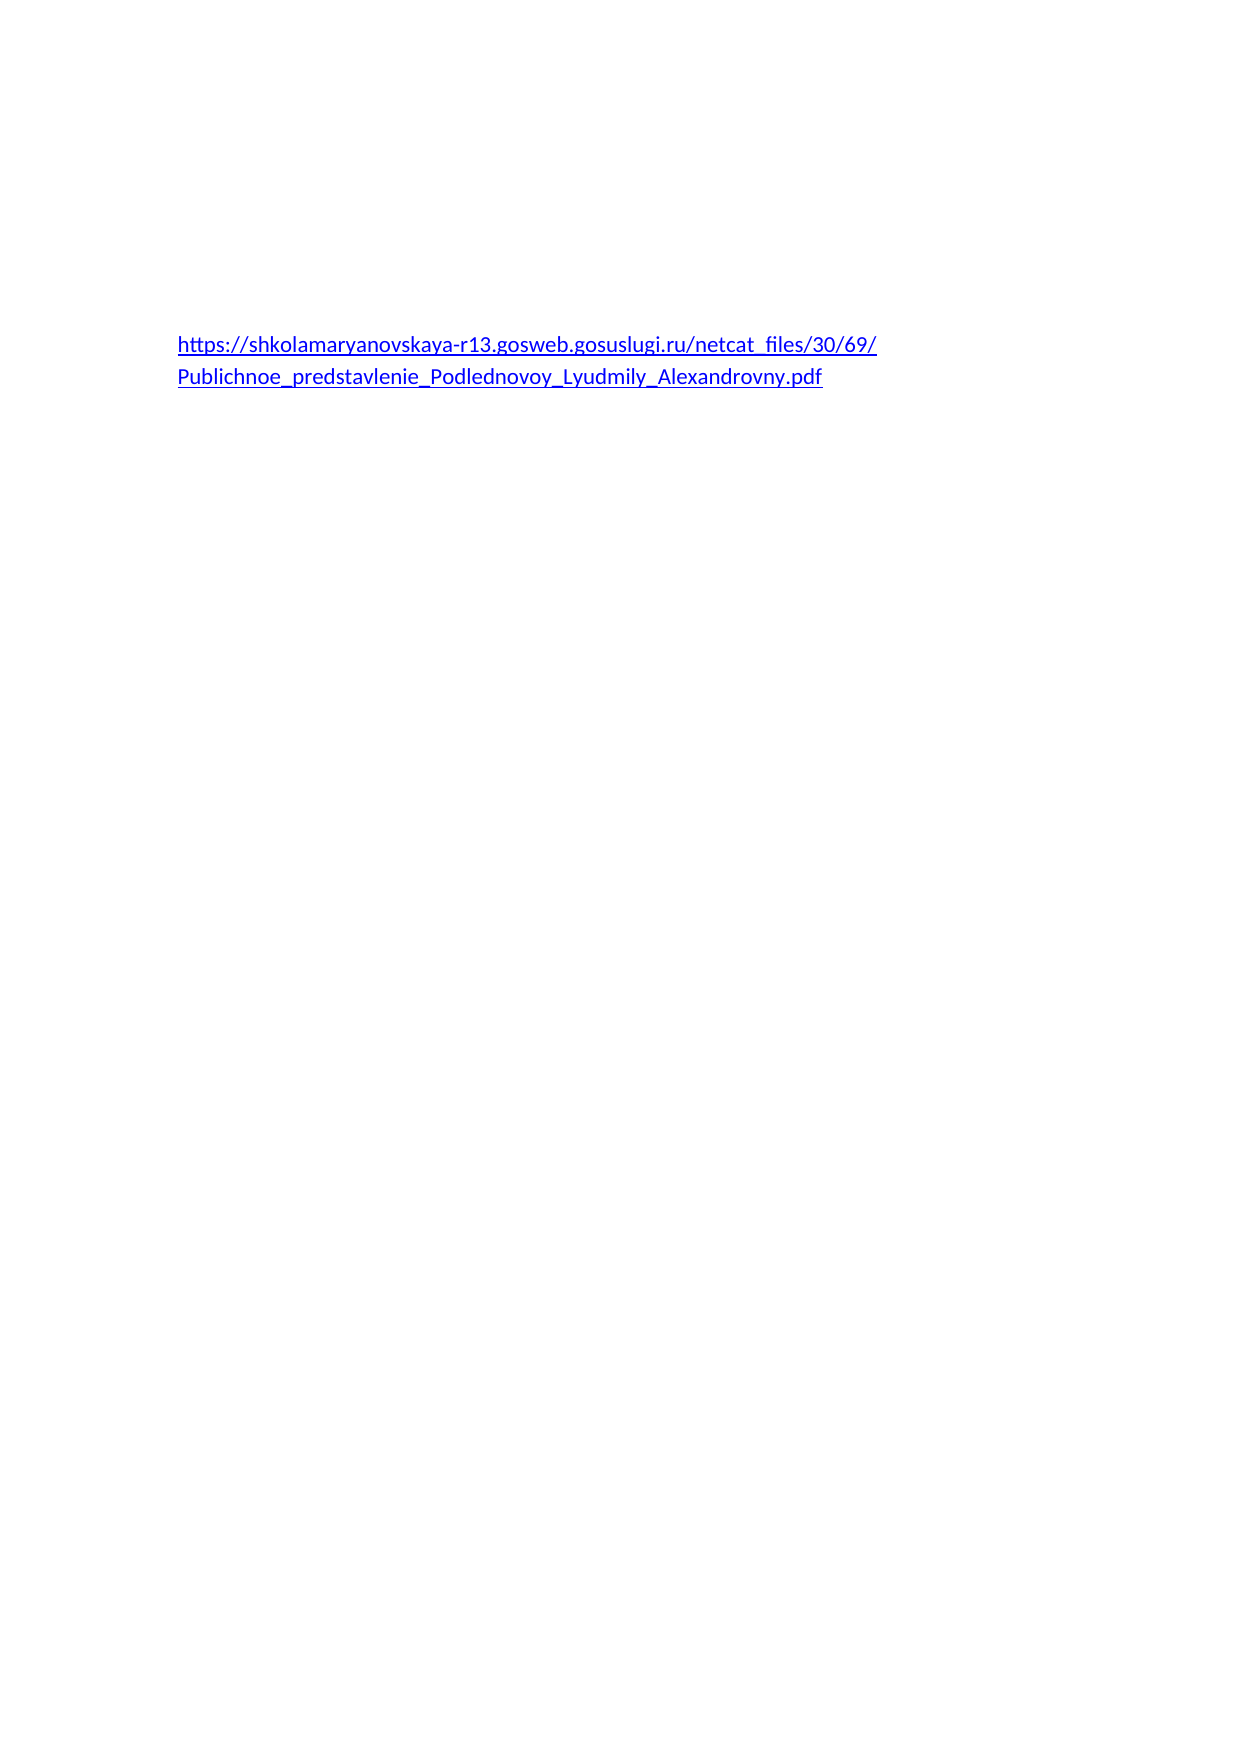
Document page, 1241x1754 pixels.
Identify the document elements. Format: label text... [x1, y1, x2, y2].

text https://shkolamaryanovskaya-r13.gosweb.gosuslugi.ru/netcat_files/30/69/Publichnoe_predstavlenie_Podlednovoy_Lyudmily_Alexandrovny.pdf [177, 330, 1152, 390]
